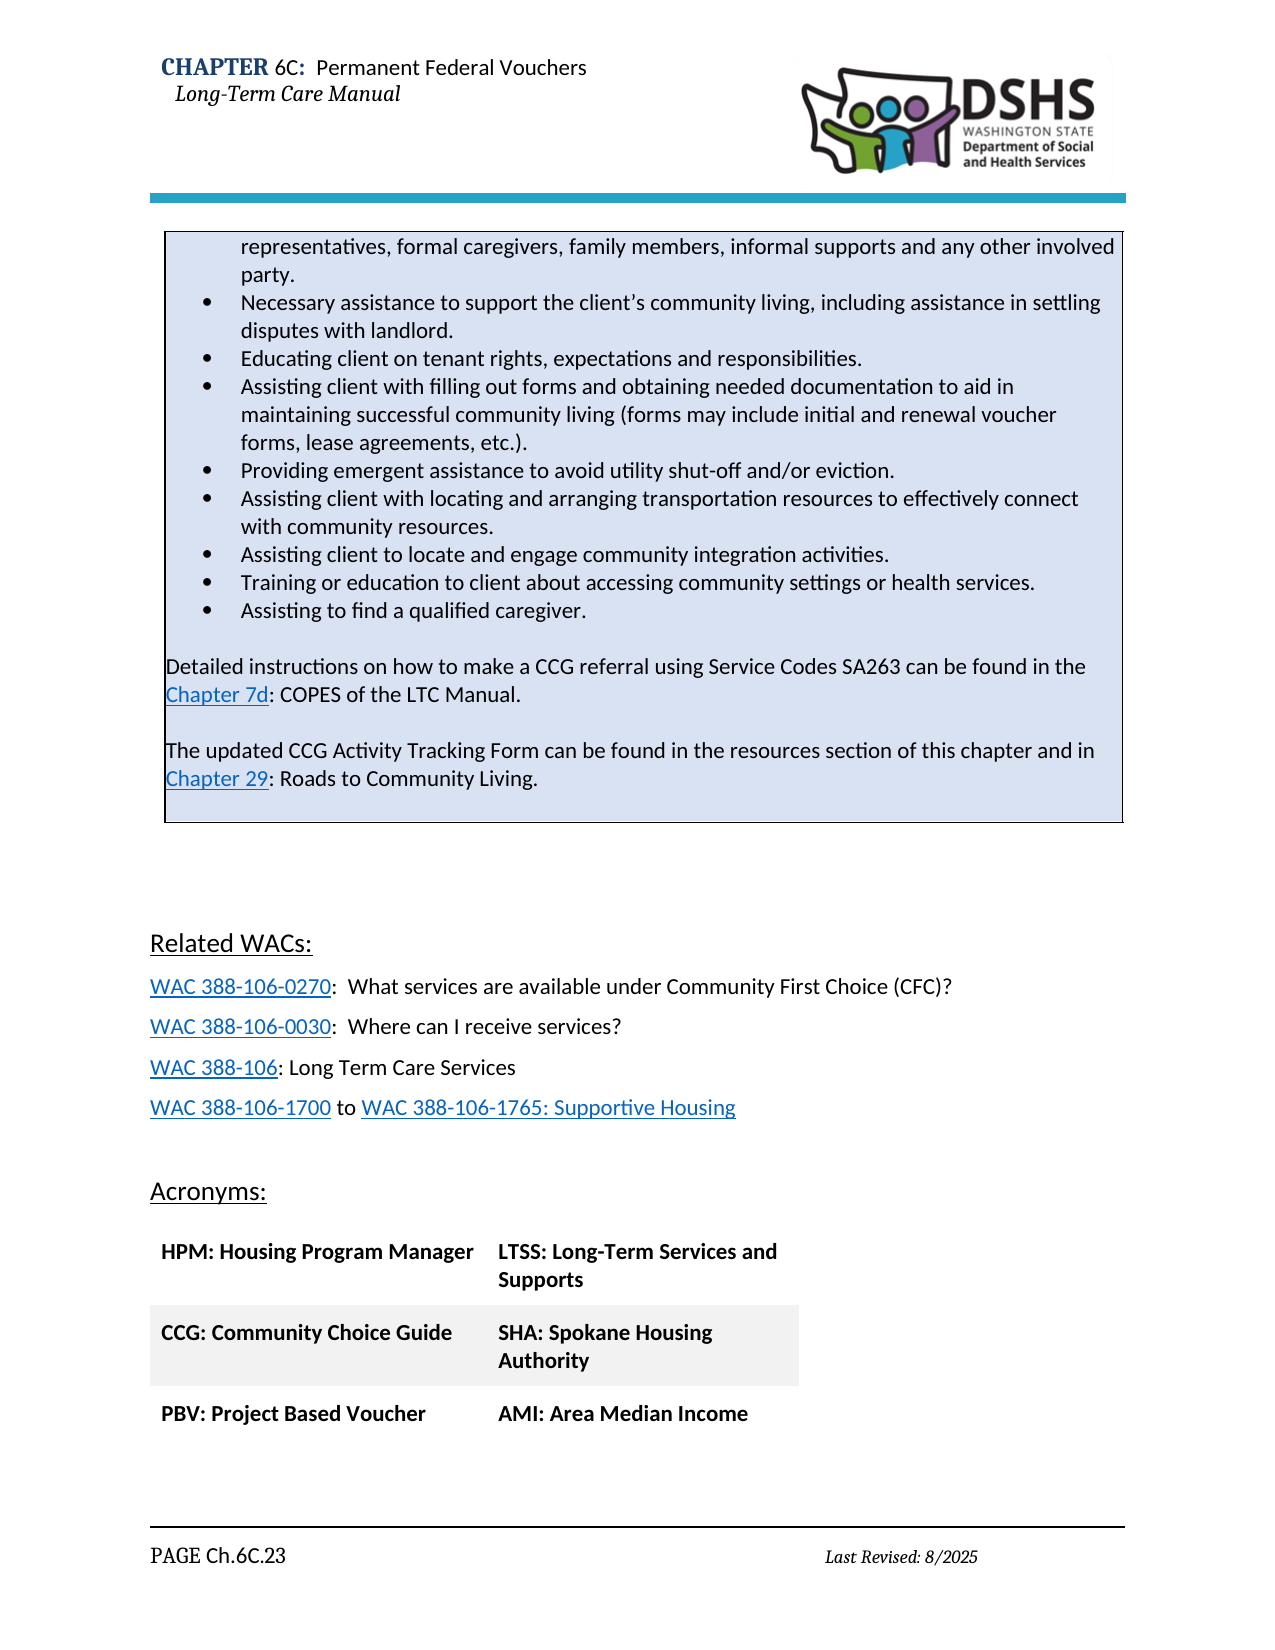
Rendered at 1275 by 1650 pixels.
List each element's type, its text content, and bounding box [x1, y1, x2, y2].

text Related WACs: [150, 926, 1125, 959]
subtitle Acronyms: [150, 1174, 1125, 1208]
table_cell PBV: Project Based Voucher [150, 1386, 487, 1439]
text WAC 388-106-0270: What services are available under Community First Choice (CFC)? [150, 972, 1125, 1000]
text WAC 388-106-1700 to WAC 388-106-1765: Supportive Housing [150, 1093, 1125, 1122]
text WAC 388-106: Long Term Care Services [150, 1053, 1125, 1081]
table_cell SHA: Spokane Housing Authority [487, 1305, 799, 1386]
table_cell CCG: Community Choice Guide [150, 1305, 487, 1386]
picture [791, 52, 1115, 189]
table_cell AMI: Area Median Income [487, 1386, 799, 1439]
text WAC 388-106-0030: Where can I receive services? [150, 1012, 1125, 1041]
table_header HPM: Housing Program Manager [150, 1224, 487, 1305]
table_header LTSS: Long-Term Services and Supports [487, 1224, 799, 1305]
